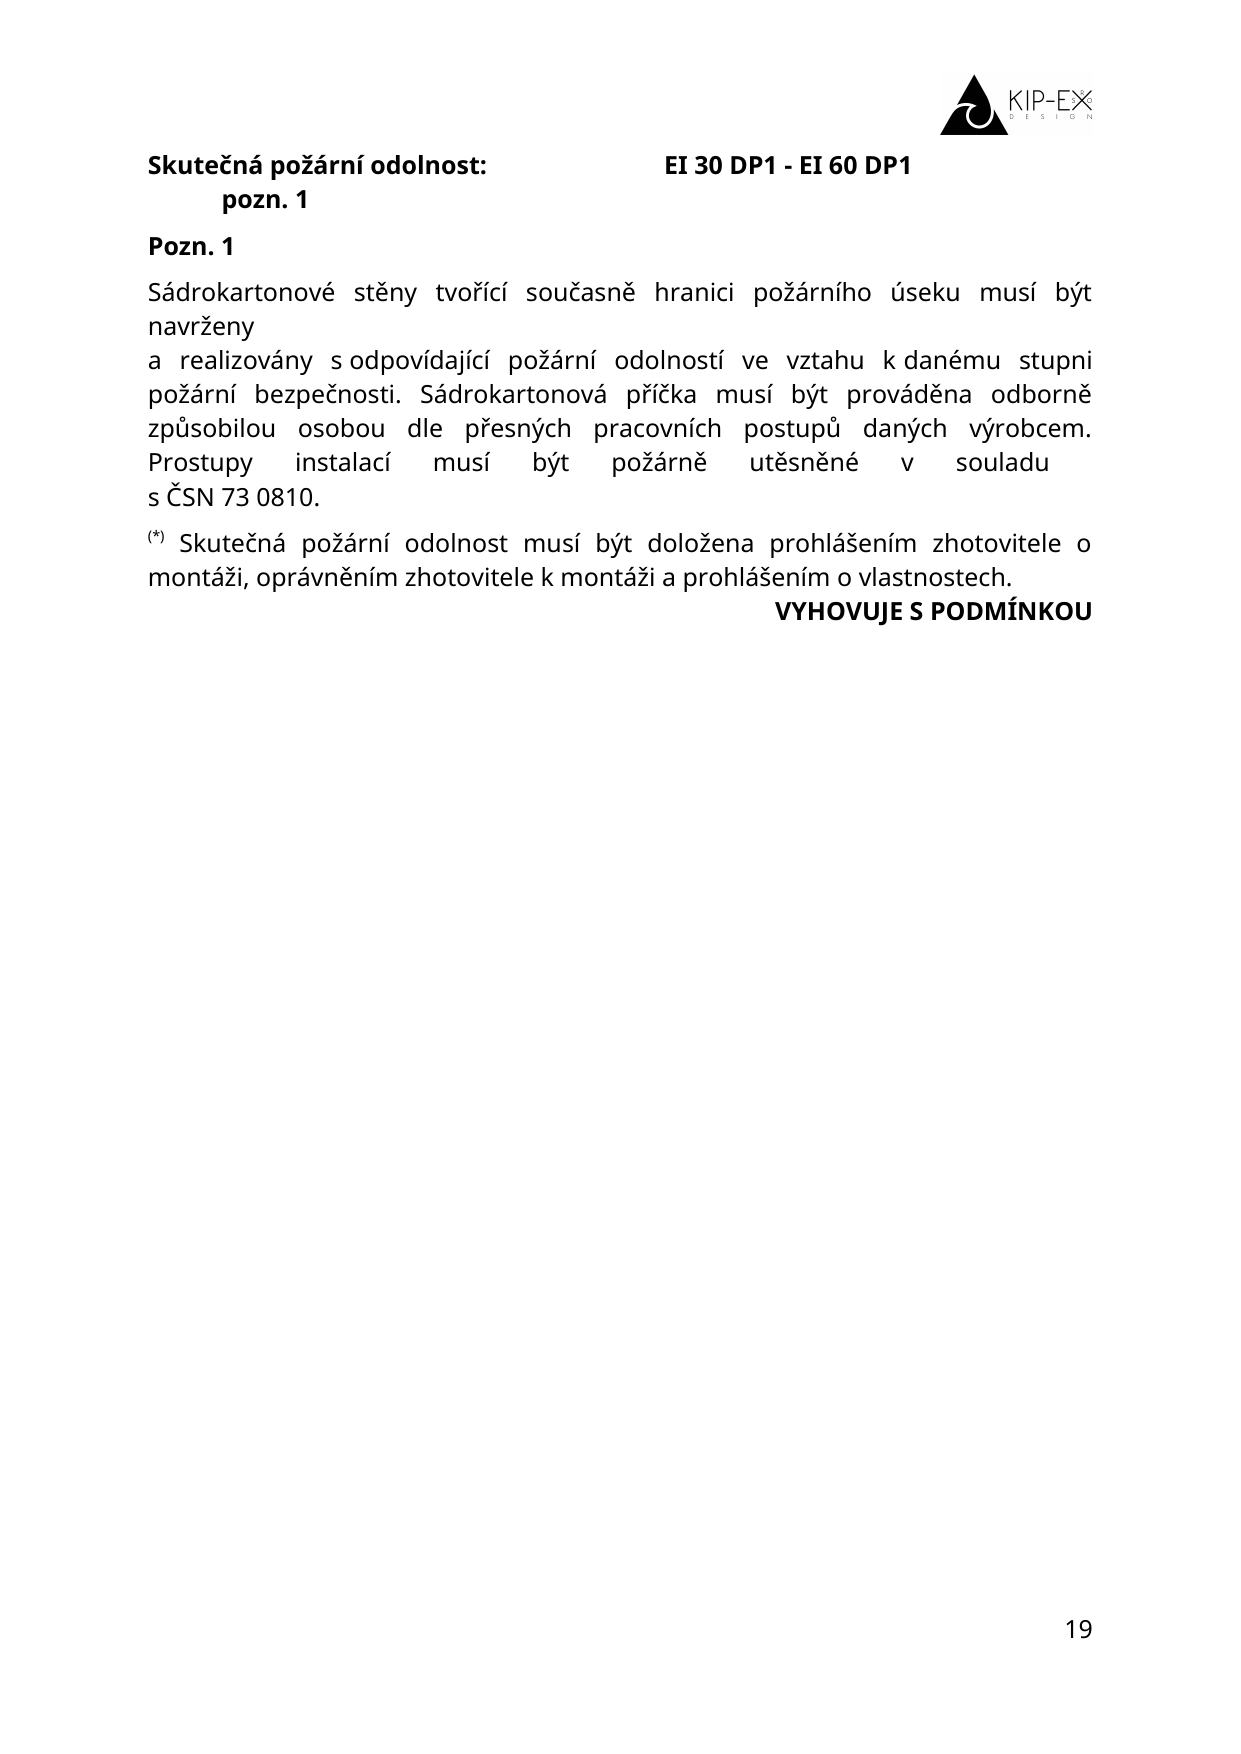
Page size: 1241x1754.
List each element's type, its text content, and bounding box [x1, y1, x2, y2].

text Skutečná požární odolnost: EI 30 DP1 - EI 60 DP1 pozn. 1 [148, 148, 1093, 216]
text (*) Skutečná požární odolnost musí být doložena prohlášením zhotovitele o montáži, oprávněním zhotovitele k montáži a prohlášením o vlastnostech. [148, 526, 1093, 594]
text Sádrokartonové stěny tvořící současně hranici požárního úseku musí být navrženy a realizovány s odpovídající požární odolností ve vztahu k danému stupni požární bezpečnosti. Sádrokartonová příčka musí být prováděna odborně způsobilou osobou dle přesných pracovních postupů daných výrobcem. Prostupy instalací musí být požárně utěsněné v souladu s ČSN 73 0810. [148, 275, 1093, 513]
text Pozn. 1 [148, 228, 1093, 262]
text VYHOVUJE S PODMÍNKOU [148, 594, 1093, 628]
picture [939, 73, 1093, 136]
